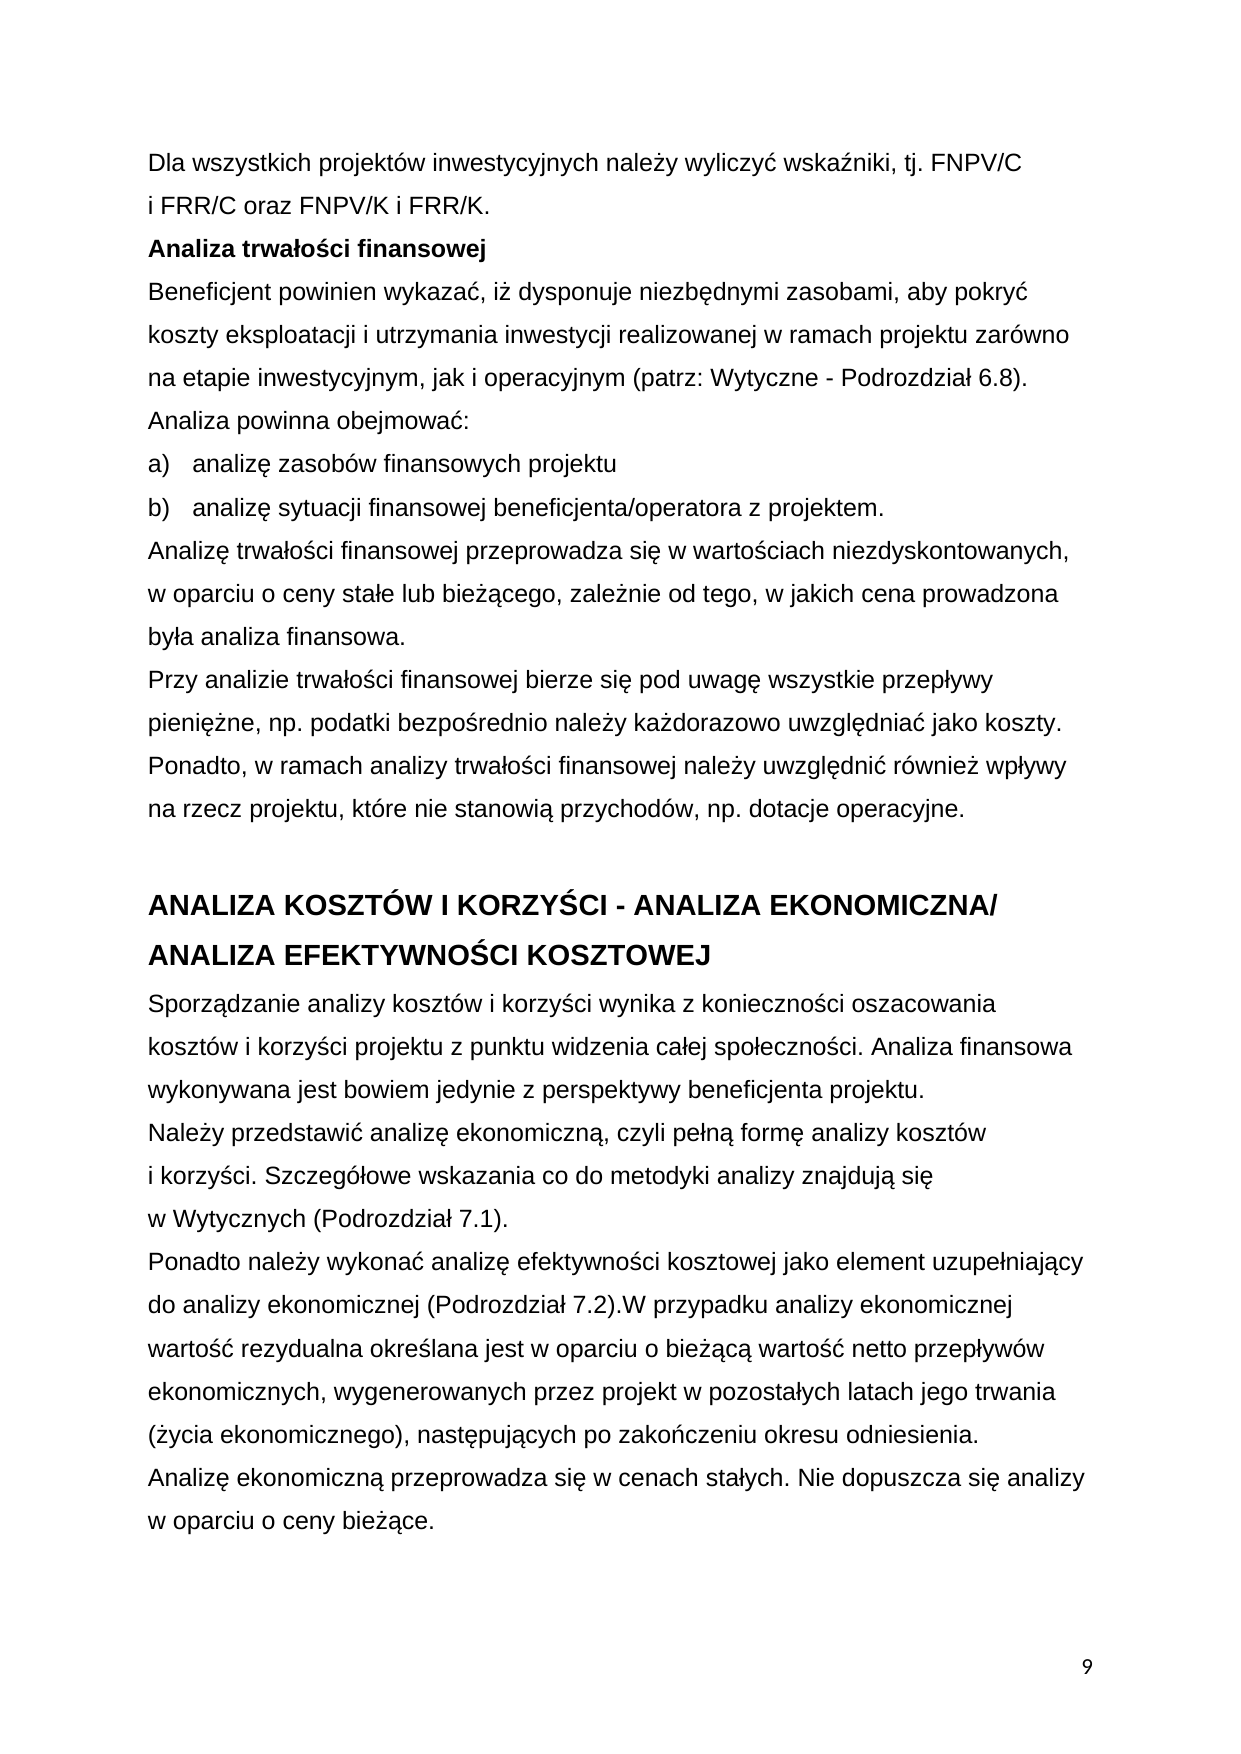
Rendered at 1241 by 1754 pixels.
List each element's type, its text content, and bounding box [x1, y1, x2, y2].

text Analiza powinna obejmować: [148, 406, 1093, 435]
subtitle ANALIZA KOSZTÓW I KORZYŚCI - ANALIZA EKONOMICZNA/ ANALIZA EFEKTYWNOŚCI KOSZTOWEJ [148, 888, 1093, 972]
text Ponadto należy wykonać analizę efektywności kosztowej jako element uzupełniający do analizy ekonomicznej (Podrozdział 7.2).W przypadku analizy ekonomicznej wartość rezydualna określana jest w oparciu o bieżącą wartość netto przepływów ekonomicznych, wygenerowanych przez projekt w pozostałych latach jego trwania (życia ekonomicznego), następujących po zakończeniu okresu odniesienia. [148, 1247, 1093, 1448]
list analizę sytuacji finansowej beneficjenta/operatora z projektem. [148, 493, 1093, 521]
text Należy przedstawić analizę ekonomiczną, czyli pełną formę analizy kosztów i korzyści. Szczegółowe wskazania co do metodyki analizy znajdują się w Wytycznych (Podrozdział 7.1). [148, 1118, 1093, 1233]
text Analizę trwałości finansowej przeprowadza się w wartościach niezdyskontowanych, w oparciu o ceny stałe lub bieżącego, zależnie od tego, w jakich cena prowadzona była analiza finansowa. [148, 536, 1093, 651]
text Dla wszystkich projektów inwestycyjnych należy wyliczyć wskaźniki, tj. FNPV/C i FRR/C oraz FNPV/K i FRR/K. [148, 148, 1093, 219]
subtitle Analiza trwałości finansowej [148, 234, 1093, 263]
text Sporządzanie analizy kosztów i korzyści wynika z konieczności oszacowania kosztów i korzyści projektu z punktu widzenia całej społeczności. Analiza finansowa wykonywana jest bowiem jedynie z perspektywy beneficjenta projektu. [148, 988, 1093, 1103]
text Przy analizie trwałości finansowej bierze się pod uwagę wszystkie przepływy pieniężne, np. podatki bezpośrednio należy każdorazowo uwzględniać jako koszty. Ponadto, w ramach analizy trwałości finansowej należy uwzględnić również wpływy na rzecz projektu, które nie stanowią przychodów, np. dotacje operacyjne. [148, 665, 1093, 823]
text Analizę ekonomiczną przeprowadza się w cenach stałych. Nie dopuszcza się analizy w oparciu o ceny bieżące. [148, 1463, 1093, 1535]
text Beneficjent powinien wykazać, iż dysponuje niezbędnymi zasobami, aby pokryć koszty eksploatacji i utrzymania inwestycji realizowanej w ramach projektu zarówno na etapie inwestycyjnym, jak i operacyjnym (patrz: Wytyczne - Podrozdział 6.8). [148, 277, 1093, 392]
list analizę zasobów finansowych projektu [148, 449, 1093, 478]
